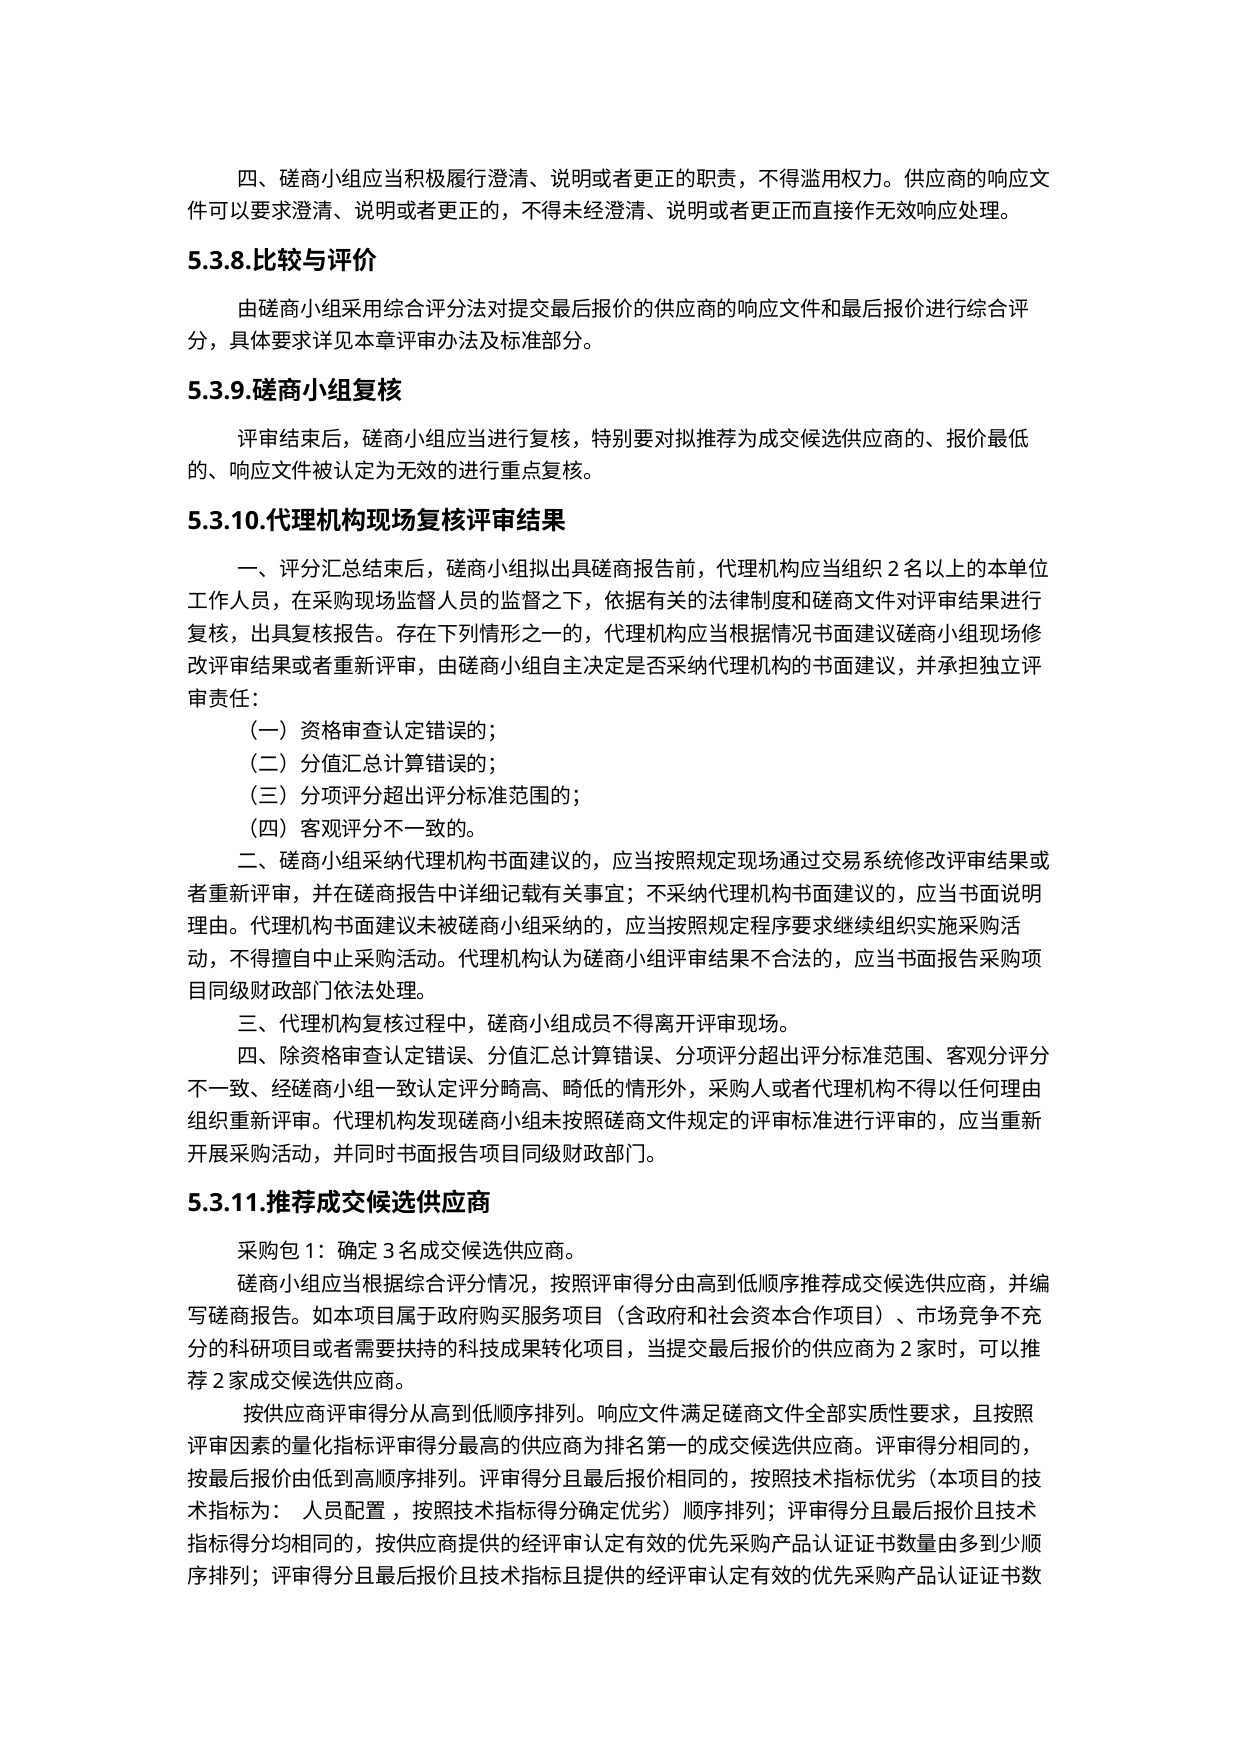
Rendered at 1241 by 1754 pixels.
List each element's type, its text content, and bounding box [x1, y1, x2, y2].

text 四、除资格审查认定错误、分值汇总计算错误、分项评分超出评分标准范围、客观分评分不一致、经磋商小组一致认定评分畸高、畸低的情形外，采购人或者代理机构不得以任何理由组织重新评审。代理机构发现磋商小组未按照磋商文件规定的评审标准进行评审的，应当重新开展采购活动，并同时书面报告项目同级财政部门。 [187, 1039, 1053, 1169]
text 三、代理机构复核过程中，磋商小组成员不得离开评审现场。 [187, 1007, 1053, 1039]
text 5.3.9.磋商小组复核 [187, 357, 1053, 422]
text （一）资格审查认定错误的； [187, 714, 1053, 747]
text （二）分值汇总计算错误的； [187, 747, 1053, 779]
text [187, 1397, 1053, 1592]
text （四）客观评分不一致的。 [187, 812, 1053, 844]
text 评审结束后，磋商小组应当进行复核，特别要对拟推荐为成交候选供应商的、报价最低的、响应文件被认定为无效的进行重点复核。 [187, 422, 1053, 487]
text 二、磋商小组采纳代理机构书面建议的，应当按照规定现场通过交易系统修改评审结果或者重新评审，并在磋商报告中详细记载有关事宜；不采纳代理机构书面建议的，应当书面说明理由。代理机构书面建议未被磋商小组采纳的，应当按照规定程序要求继续组织实施采购活动，不得擅自中止采购活动。代理机构认为磋商小组评审结果不合法的，应当书面报告采购项目同级财政部门依法处理。 [187, 844, 1053, 1007]
text 由磋商小组采用综合评分法对提交最后报价的供应商的响应文件和最后报价进行综合评分，具体要求详见本章评审办法及标准部分。 [187, 292, 1053, 357]
text 磋商小组应当根据综合评分情况，按照评审得分由高到低顺序推荐成交候选供应商，并编写磋商报告。如本项目属于政府购买服务项目（含政府和社会资本合作项目）、市场竞争不充分的科研项目或者需要扶持的科技成果转化项目，当提交最后报价的供应商为2家时，可以推荐2家成交候选供应商。 [187, 1267, 1053, 1397]
text 5.3.8.比较与评价 [187, 227, 1053, 292]
text 四、磋商小组应当积极履行澄清、说明或者更正的职责，不得滥用权力。供应商的响应文件可以要求澄清、说明或者更正的，不得未经澄清、说明或者更正而直接作无效响应处理。 [187, 162, 1053, 227]
text 采购包1：确定3名成交候选供应商。 [187, 1234, 1053, 1267]
text （三）分项评分超出评分标准范围的； [187, 779, 1053, 812]
text 5.3.11.推荐成交候选供应商 [187, 1169, 1053, 1234]
text 5.3.10.代理机构现场复核评审结果 [187, 487, 1053, 552]
text 一、评分汇总结束后，磋商小组拟出具磋商报告前，代理机构应当组织2名以上的本单位工作人员，在采购现场监督人员的监督之下，依据有关的法律制度和磋商文件对评审结果进行复核，出具复核报告。存在下列情形之一的，代理机构应当根据情况书面建议磋商小组现场修改评审结果或者重新评审，由磋商小组自主决定是否采纳代理机构的书面建议，并承担独立评审责任： [187, 552, 1053, 714]
